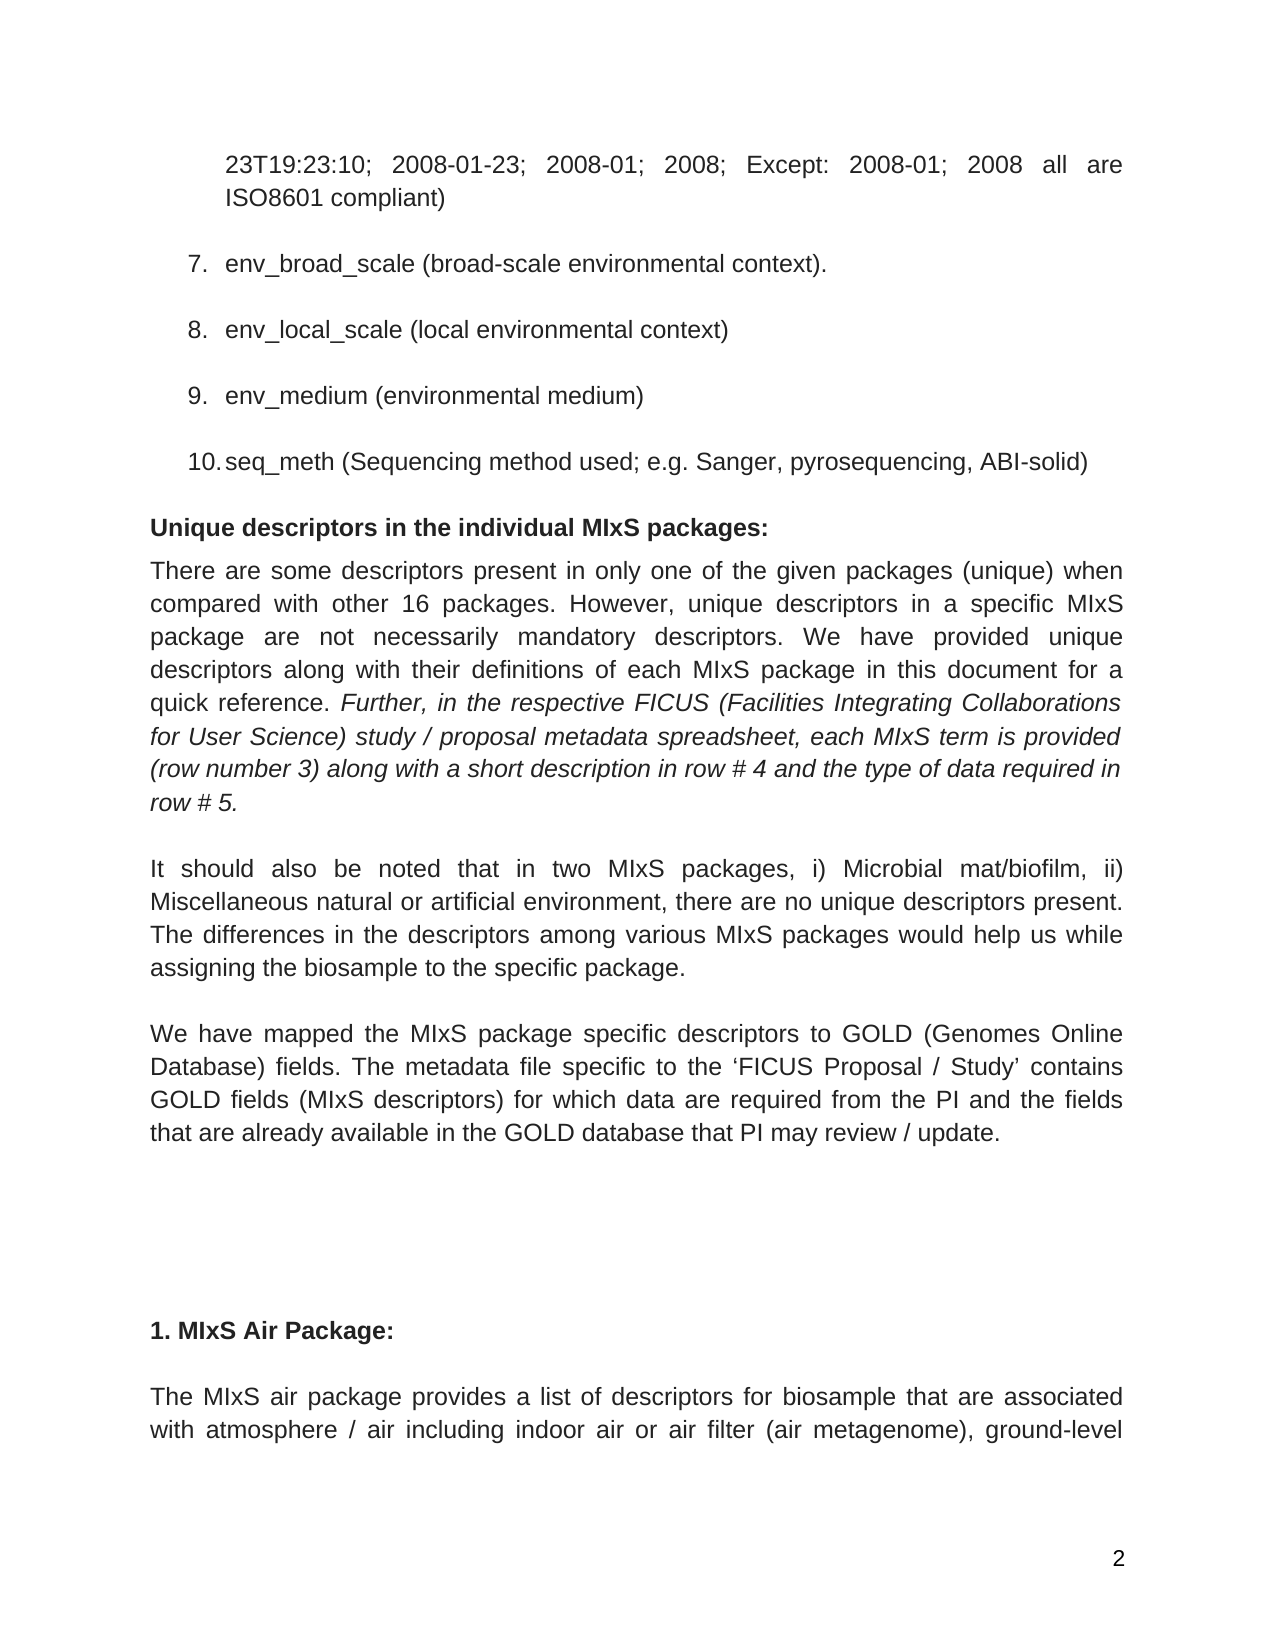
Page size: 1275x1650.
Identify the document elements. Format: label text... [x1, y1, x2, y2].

text We have mapped the MIxS package specific descriptors to GOLD (Genomes Online Database) fields. The metadata file specific to the ‘FICUS Proposal / Study’ contains GOLD fields (MIxS descriptors) for which data are required from the PI and the fields that are already available in the GOLD database that PI may review / update. [150, 1019, 1125, 1146]
text There are some descriptors present in only one of the given packages (unique) when compared with other 16 packages. However, unique descriptors in a specific MIxS package are not necessarily mandatory descriptors. We have provided unique descriptors along with their definitions of each MIxS package in this document for a quick reference. Further, in the respective FICUS (Facilities Integrating Collaborations for User Science) study / proposal metadata spreadsheet, each MIxS term is provided (row number 3) along with a short description in row # 4 and the type of data required in row # 5. [150, 556, 1125, 816]
text 1. MIxS Air Package: [150, 1316, 1125, 1344]
list seq_meth (Sequencing method used; e.g. Sanger, pyrosequencing, ABI-solid) [187, 447, 1125, 476]
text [150, 1382, 1125, 1444]
list env_broad_scale (broad-scale environmental context). [187, 249, 1125, 278]
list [187, 150, 1125, 212]
text Unique descriptors in the individual MIxS packages: [150, 513, 1125, 542]
list env_local_scale (local environmental context) [187, 315, 1125, 344]
list env_medium (environmental medium) [187, 381, 1125, 410]
text It should also be noted that in two MIxS packages, i) Microbial mat/biofilm, ii) Miscellaneous natural or artificial environment, there are no unique descriptors present. The differences in the descriptors among various MIxS packages would help us while assigning the biosample to the specific package. [150, 853, 1125, 981]
